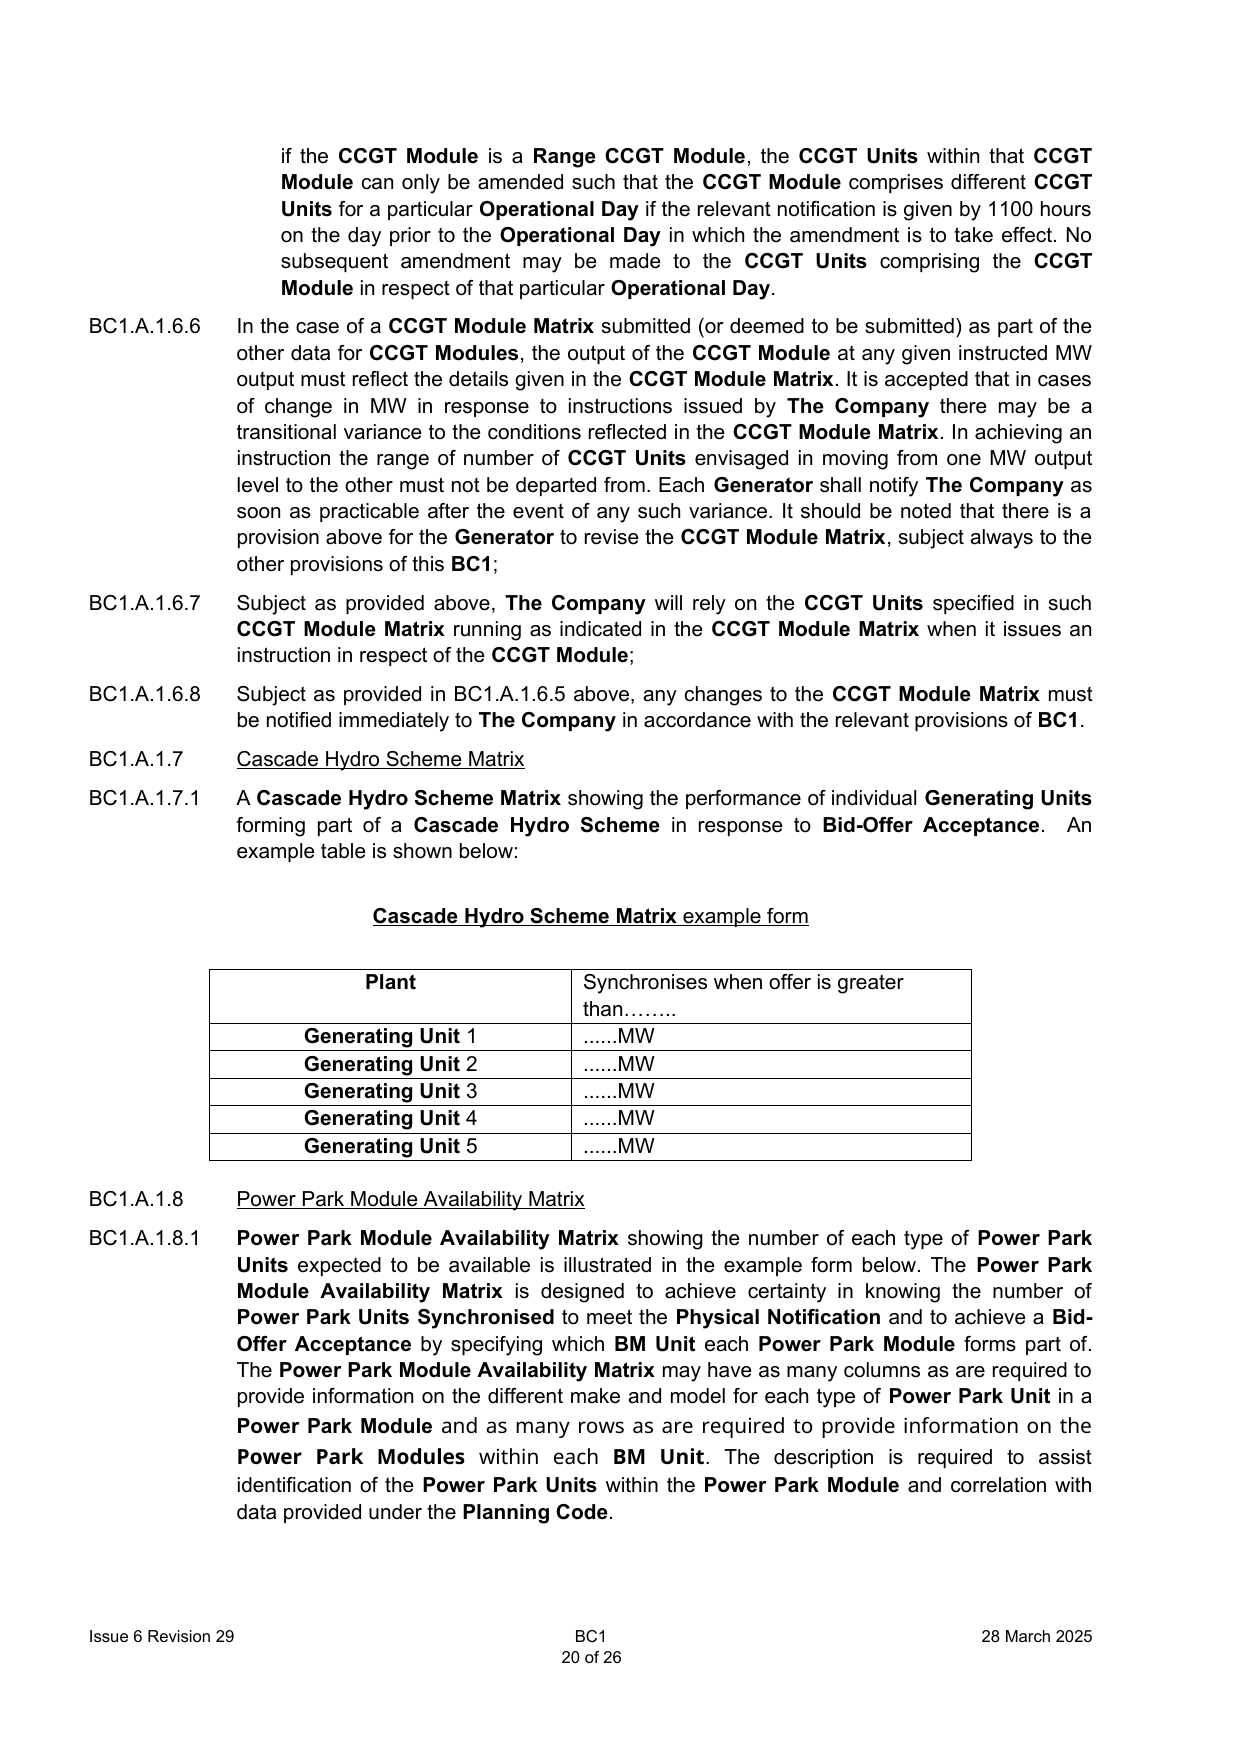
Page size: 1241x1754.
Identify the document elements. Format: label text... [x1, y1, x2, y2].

text BC1.A.1.6.7 Subject as provided above, The Company will rely on the CCGT Units specified in such CCGT Module Matrix running as indicated in the CCGT Module Matrix when it issues an instruction in respect of the CCGT Module; [89, 590, 1092, 667]
text if the CCGT Module is a Range CCGT Module, the CCGT Units within that CCGT Module can only be amended such that the CCGT Module comprises different CCGT Units for a particular Operational Day if the relevant notification is given by 1100 hours on the day prior to the Operational Day in which the amendment is to take effect. No subsequent amendment may be made to the CCGT Units comprising the CCGT Module in respect of that particular Operational Day. [236, 144, 1092, 299]
table_cell ......MW [572, 1134, 971, 1160]
table_cell ......MW [572, 1079, 971, 1105]
text Cascade Hydro Scheme Matrix example form [89, 904, 1092, 928]
text BC1.A.1.6.6 In the case of a CCGT Module Matrix submitted (or deemed to be submitted) as part of the other data for CCGT Modules, the output of the CCGT Module at any given instructed MW output must reflect the details given in the CCGT Module Matrix. It is accepted that in cases of change in MW in response to instructions issued by The Company there may be a transitional variance to the conditions reflected in the CCGT Module Matrix. In achieving an instruction the range of number of CCGT Units envisaged in moving from one MW output level to the other must not be departed from. Each Generator shall notify The Company as soon as practicable after the event of any such variance. It should be noted that there is a provision above for the Generator to revise the CCGT Module Matrix, subject always to the other provisions of this BC1; [89, 314, 1092, 576]
table_cell Generating Unit 2 [210, 1051, 571, 1078]
table_header Synchronises when offer is greater than…….. [572, 970, 971, 1023]
table_cell ......MW [572, 1024, 971, 1050]
text BC1.A.1.6.8 Subject as provided in BC1.A.1.6.5 above, any changes to the CCGT Module Matrix must be notified immediately to The Company in accordance with the relevant provisions of BC1. [89, 682, 1092, 732]
text BC1.A.1.7 Cascade Hydro Scheme Matrix [89, 747, 1092, 771]
table_cell Generating Unit 4 [210, 1106, 571, 1132]
text BC1.A.1.8.1 Power Park Module Availability Matrix showing the number of each type of Power Park Units expected to be available is illustrated in the example form below. The Power Park Module Availability Matrix is designed to achieve certainty in knowing the number of Power Park Units Synchronised to meet the Physical Notification and to achieve a Bid-Offer Acceptance by specifying which BM Unit each Power Park Module forms part of. The Power Park Module Availability Matrix may have as many columns as are required to provide information on the different make and model for each type of Power Park Unit in a Power Park Module and as many rows as are required to provide information on the Power Park Modules within each BM Unit. The description is required to assist identification of the Power Park Units within the Power Park Module and correlation with data provided under the Planning Code. [89, 1226, 1092, 1523]
table_header Plant [210, 970, 571, 1023]
table_cell Generating Unit 3 [210, 1079, 571, 1105]
table_cell ......MW [572, 1106, 971, 1132]
table_cell Generating Unit 1 [210, 1024, 571, 1050]
text BC1.A.1.8 Power Park Module Availability Matrix [89, 1187, 1092, 1211]
table_cell Generating Unit 5 [210, 1134, 571, 1160]
table_cell ......MW [572, 1051, 971, 1078]
text BC1.A.1.7.1 A Cascade Hydro Scheme Matrix showing the performance of individual Generating Units forming part of a Cascade Hydro Scheme in response to Bid-Offer Acceptance. An example table is shown below: [89, 786, 1092, 863]
